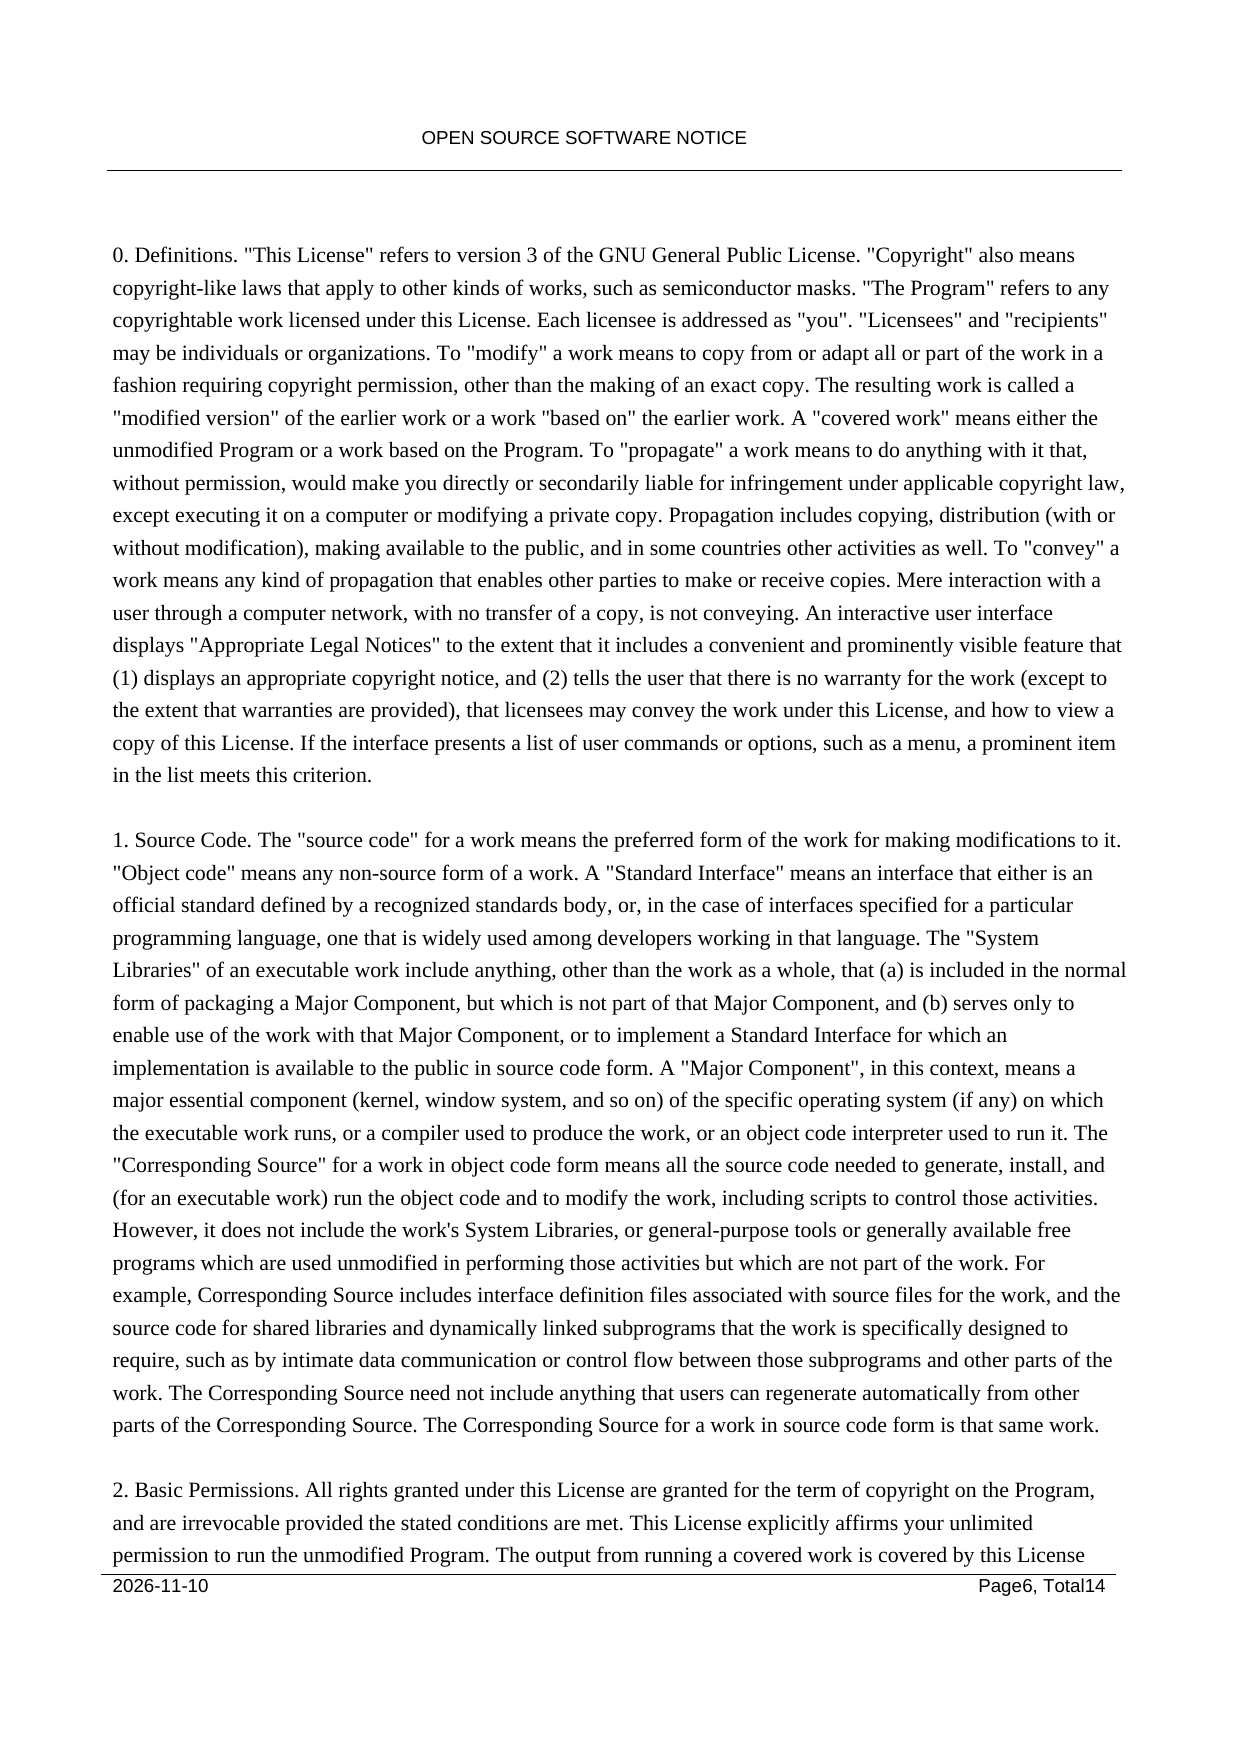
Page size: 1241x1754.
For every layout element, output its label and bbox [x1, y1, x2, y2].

text [112, 206, 1128, 1571]
